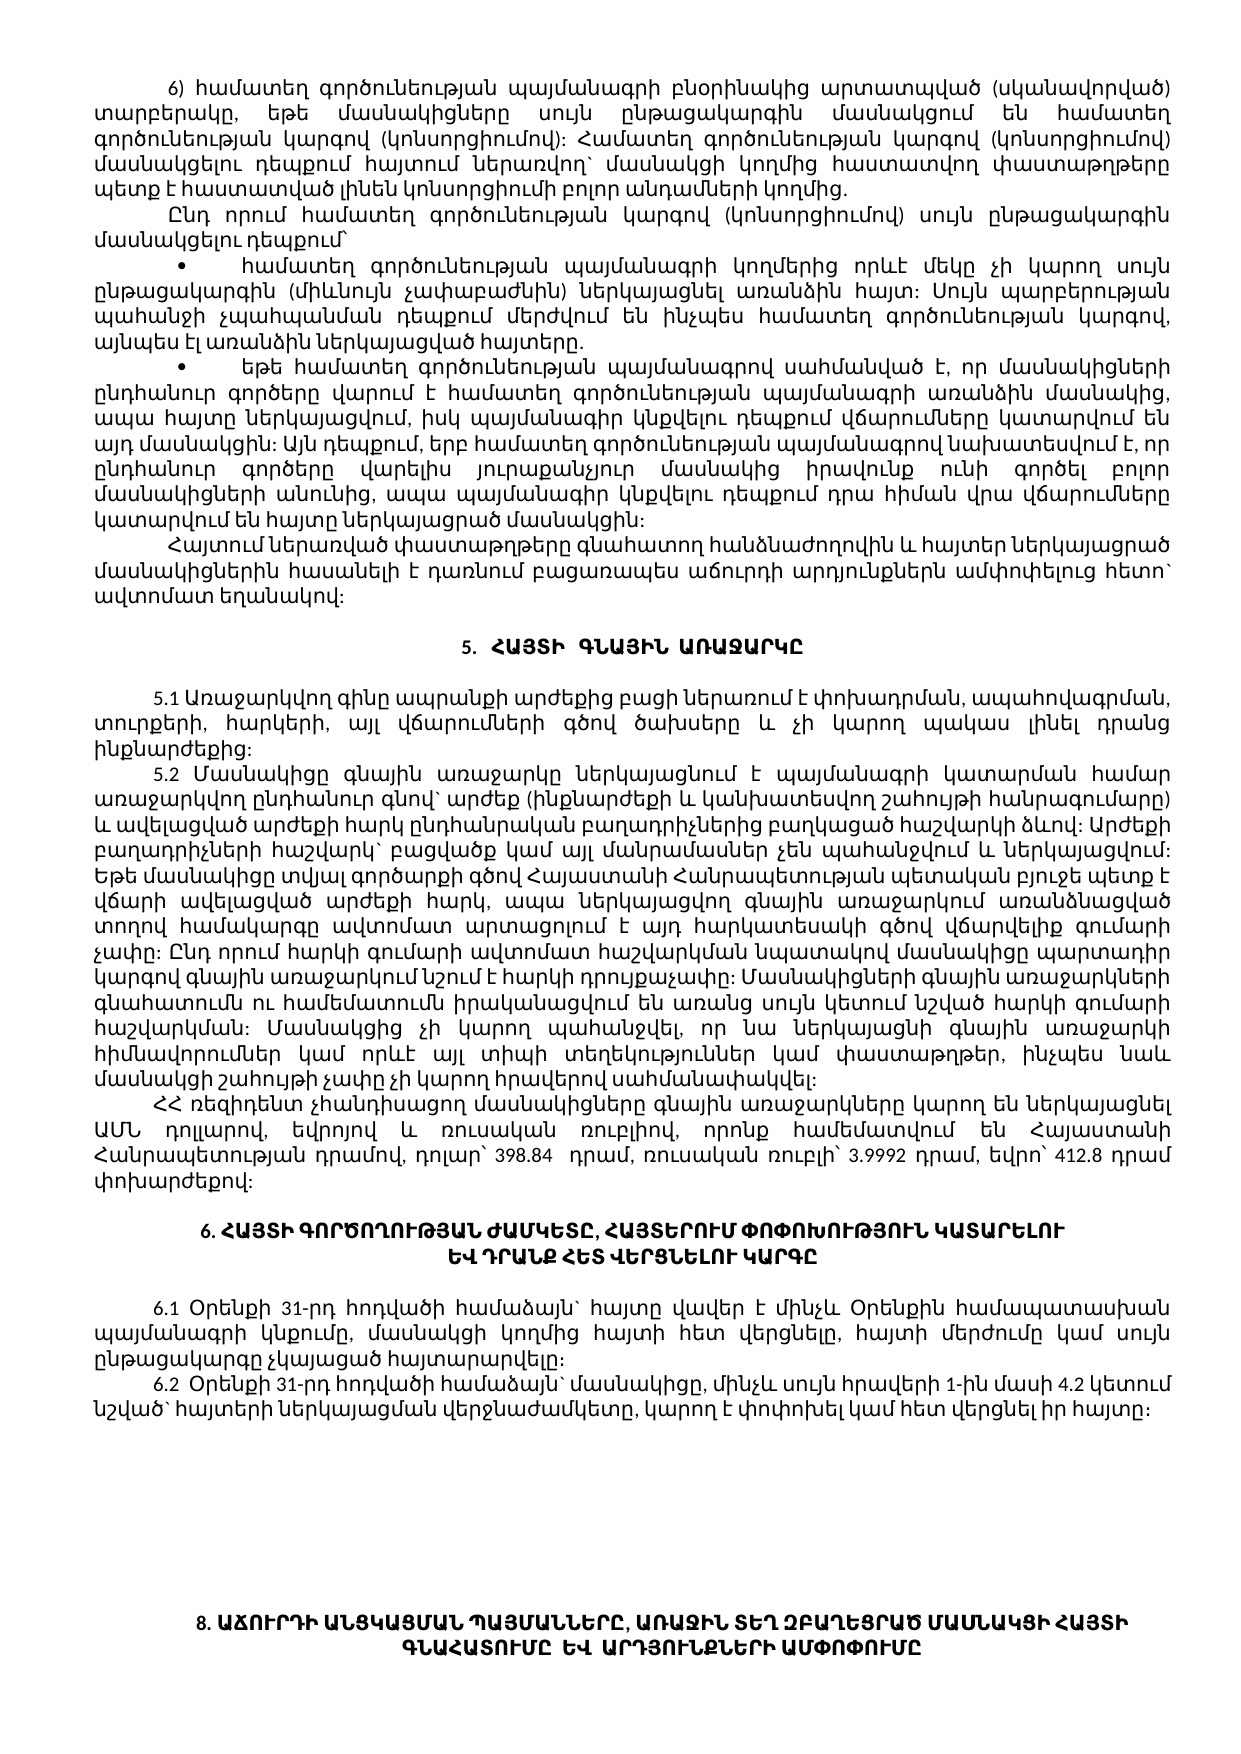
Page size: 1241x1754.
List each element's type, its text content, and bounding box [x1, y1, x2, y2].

text Ընդ որում համատեղ գործունեության կարգով (կոնսորցիումով) սույն ընթացակարգին մասնակցելու դեպքում՝ [94, 202, 1171, 253]
text ՀՀ ռեզիդենտ չհանդիսացող մասնակիցները գնային առաջարկները կարող են ներկայացնել ԱՄՆ դոլլարով, եվրոյով և ռուսական ռուբլիով, որոնք համեմատվում են Հայաստանի Հանրապետության դրամով, դոլար՝ 398.84 դրամ, ռուսական ռուբլի՝ 3.9992 դրամ, եվրո՝ 412.8 դրամ փոխարժեքով: [94, 1092, 1171, 1193]
text 6.2 Օրենքի 31-րդ հոդվածի համաձայն` մասնակիցը, մինչև սույն հրավերի 1-ին մասի 4.2 կետում նշված` հայտերի ներկայացման վերջնաժամկետը, կարող է փոփոխել կամ հետ վերցնել իր հայտը։ [94, 1371, 1171, 1422]
text 5.1 Առաջարկվող գինը ապրանքի արժեքից բացի ներառում է փոխադրման, ապահովագրման, տուրքերի, հարկերի, այլ վճարումների գծով ծախսերը և չի կարող պակաս լինել դրանց ինքնարժեքից: [94, 685, 1171, 761]
text 6.1 Օրենքի 31-րդ հոդվածի համաձայն` հայտը վավեր է մինչև Օրենքին համապատասխան պայմանագրի կնքումը, մասնակցի կողմից հայտի հետ վերցնելը, հայտի մերժումը կամ սույն ընթացակարգը չկայացած հայտարարվելը։ [94, 1295, 1171, 1371]
text 6. ՀԱՅՏԻ ԳՈՐԾՈՂՈՒԹՅԱՆ ԺԱՄԿԵՏԸ, ՀԱՅՏԵՐՈՒՄ ՓՈՓՈԽՈՒԹՅՈՒՆ ԿԱՏԱՐԵԼՈՒ [94, 1219, 1171, 1244]
list համատեղ գործունեության պայմանագրի կողմերից որևէ մեկը չի կարող սույն ընթացակարգին (միևնույն չափաբաժնին) ներկայացնել առանձին հայտ: Սույն պարբերության պահանջի չպահպանման դեպքում մերժվում են ինչպես համատեղ գործունեության կարգով, այնպես էլ առանձին ներկայացված հայտերը. [94, 253, 1171, 354]
text 6) համատեղ գործունեության պայմանագրի բնօրինակից արտատպված (սկանավորված) տարբերակը, եթե մասնակիցները սույն ընթացակարգին մասնակցում են համատեղ գործունեության կարգով (կոնսորցիումով): Համատեղ գործունեության կարգով (կոնսորցիումով) մասնակցելու դեպքում հայտում ներառվող` մասնակցի կողմից հաստատվող փաստաթղթերը պետք է հաստատված լինեն կոնսորցիումի բոլոր անդամների կողմից. [94, 75, 1171, 202]
text 5. ՀԱՅՏԻ ԳՆԱՅԻՆ ԱՌԱՋԱՐԿԸ [94, 634, 1171, 659]
text Հայտում ներառված փաստաթղթերը գնահատող հանձնաժողովին և հայտեր ներկայացրած մասնակիցներին հասանելի է դառնում բացառապես աճուրդի արդյունքներն ամփոփելուց հետո` ավտոմատ եղանակով: [94, 532, 1171, 609]
text 5.2 Մասնակիցը գնային առաջարկը ներկայացնում է պայմանագրի կատարման համար առաջարկվող ընդհանուր գնով` արժեք (ինքնարժեքի և կանխատեսվող շահույթի հանրագումարը) և ավելացված արժեքի հարկ ընդհանրական բաղադրիչներից բաղկացած հաշվարկի ձևով: Արժեքի բաղադրիչների հաշվարկ` բացվածք կամ այլ մանրամասներ չեն պահանջվում և ներկայացվում: Եթե մասնակիցը տվյալ գործարքի գծով Հայաստանի Հանրապետության պետական բյուջե պետք է վճարի ավելացված արժեքի հարկ, ապա ներկայացվող գնային առաջարկում առանձնացված տողով համակարգը ավտոմատ արտացոլում է այդ հարկատեսակի գծով վճարվելիք գումարի չափը: Ընդ որում հարկի գումարի ավտոմատ հաշվարկման նպատակով մասնակիցը պարտադիր կարգով գնային առաջարկում նշում է հարկի դրույքաչափը: Մասնակիցների գնային առաջարկների գնահատումն ու համեմատումն իրականացվում են առանց սույն կետում նշված հարկի գումարի հաշվարկման: Մասնակցից չի կարող պահանջվել, որ նա ներկայացնի գնային առաջարկի հիմնավորումներ կամ որևէ այլ տիպի տեղեկություններ կամ փաստաթղթեր, ինչպես նաև մասնակցի շահույթի չափը չի կարող հրավերով սահմանափակվել: [94, 761, 1171, 1092]
text ԳՆԱՀԱՏՈՒՄԸ ԵՎ ԱՐԴՅՈՒՆՔՆԵՐԻ ԱՄՓՈՓՈՒՄԸ [94, 1635, 1171, 1661]
text ԵՎ ԴՐԱՆՔ ՀԵՏ ՎԵՐՑՆԵԼՈՒ ԿԱՐԳԸ [94, 1244, 1171, 1269]
list եթե համատեղ գործունեության պայմանագրով սահմանված է, որ մասնակիցների ընդհանուր գործերը վարում է համատեղ գործունեության պայմանագրի առանձին մասնակից, ապա հայտը ներկայացվում, իսկ պայմանագիր կնքվելու դեպքում վճարումները կատարվում են այդ մասնակցին: Այն դեպքում, երբ համատեղ գործունեության պայմանագրով նախատեսվում է, որ ընդհանուր գործերը վարելիս յուրաքանչյուր մասնակից իրավունք ունի գործել բոլոր մասնակիցների անունից, ապա պայմանագիր կնքվելու դեպքում դրա հիման վրա վճարումները կատարվում են հայտը ներկայացրած մասնակցին: [94, 354, 1171, 532]
text 8. ԱՃՈՒՐԴԻ ԱՆՑԿԱՑՄԱՆ ՊԱՅՄԱՆՆԵՐԸ, ԱՌԱՋԻՆ ՏԵՂ ԶԲԱՂԵՑՐԱԾ ՄԱՍՆԱԿՑԻ ՀԱՅՏԻ [94, 1610, 1171, 1635]
